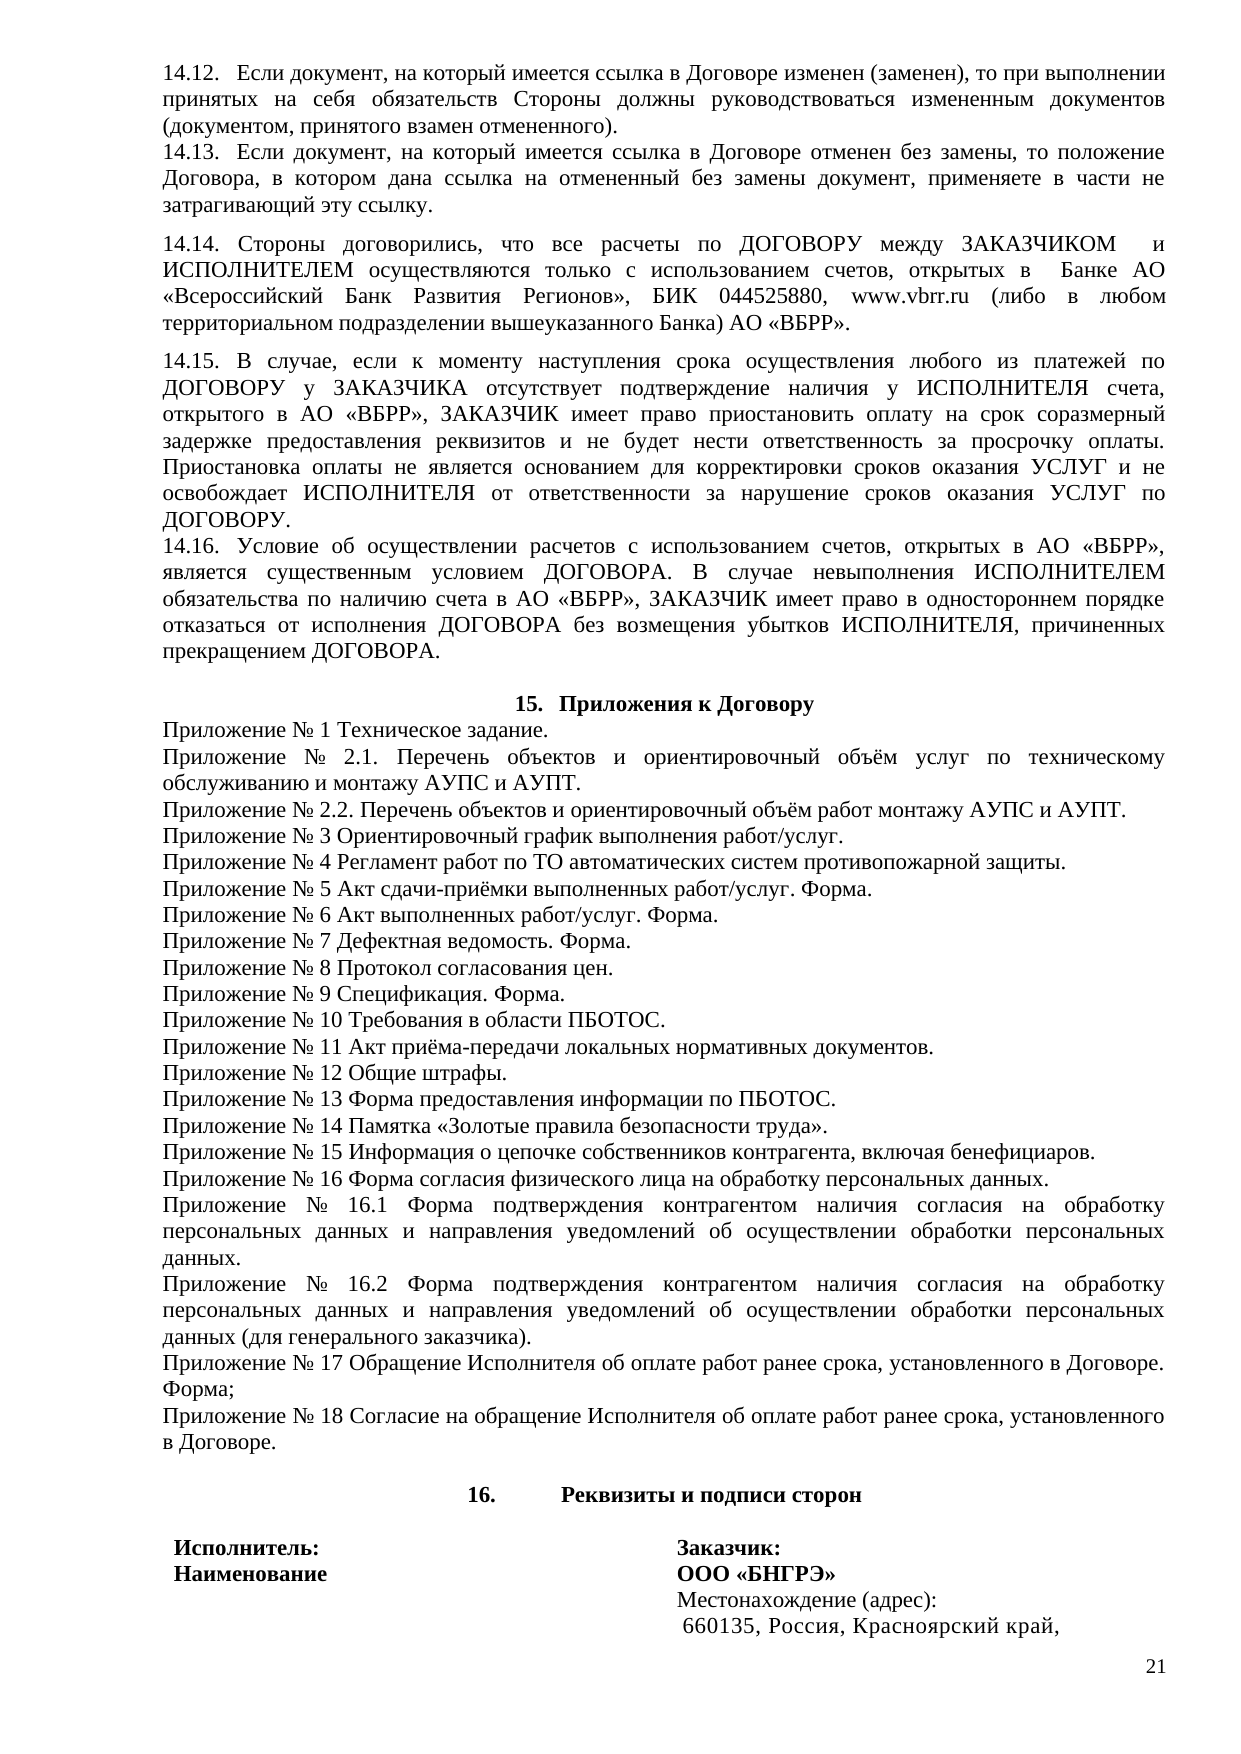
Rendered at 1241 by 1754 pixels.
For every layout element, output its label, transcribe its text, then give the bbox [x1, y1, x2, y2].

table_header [665, 1534, 1167, 1654]
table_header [163, 1534, 665, 1654]
text Приложение № 16.2 Форма подтверждения контрагентом наличия согласия на обработку персональных данных и направления уведомлений об осуществлении обработки персональных данных (для генерального заказчика). [162, 1270, 1167, 1349]
text Приложение № 16.1 Форма подтверждения контрагентом наличия согласия на обработку персональных данных и направления уведомлений об осуществлении обработки персональных данных. [162, 1191, 1167, 1270]
list Если документ, на который имеется ссылка в Договоре отменен без замены, то положение Договора, в котором дана ссылка на отмененный без замены документ, применяете в части не затрагивающий эту ссылку. [162, 138, 1167, 217]
text Приложение № 17 Обращение Исполнителя об оплате работ ранее срока, установленного в Договоре. Форма; [162, 1349, 1167, 1402]
text Приложение № 4 Регламент работ по ТО автоматических систем противопожарной защиты. [162, 848, 1167, 875]
text Приложение № 16 Форма согласия физического лица на обработку персональных данных. [162, 1164, 1167, 1191]
list В случае, если к моменту наступления срока осуществления любого из платежей по ДОГОВОРУ у ЗАКАЗЧИКА отсутствует подтверждение наличия у ИСПОЛНИТЕЛЯ счета, открытого в АО «ВБРР», ЗАКАЗЧИК имеет право приостановить оплату на срок соразмерный задержке предоставления реквизитов и не будет нести ответственность за просрочку оплаты. Приостановка оплаты не является основанием для корректировки сроков оказания УСЛУГ и не освобождает ИСПОЛНИТЕЛЯ от ответственности за нарушение сроков оказания УСЛУГ по ДОГОВОРУ. [162, 348, 1167, 532]
list Если документ, на который имеется ссылка в Договоре изменен (заменен), то при выполнении принятых на себя обязательств Стороны должны руководствоваться измененным документов (документом, принятого взамен отмененного). [162, 59, 1167, 138]
text Приложение № 13 Форма предоставления информации по ПБОТОС. [162, 1086, 1167, 1112]
text Приложение № 10 Требования в области ПБОТОС. [162, 1006, 1167, 1033]
text Приложение № 9 Спецификация. Форма. [162, 980, 1167, 1006]
text Приложение № 18 Согласие на обращение Исполнителя об оплате работ ранее срока, установленного в Договоре. [162, 1402, 1167, 1454]
list Приложения к Договору [162, 690, 1167, 717]
text Приложение № 15 Информация о цепочке собственников контрагента, включая бенефициаров. [162, 1138, 1167, 1164]
text 14.14. Стороны договорились, что все расчеты по ДОГОВОРУ между ЗАКАЗЧИКОМ и ИСПОЛНИТЕЛЕМ осуществляются только с использованием счетов, открытых в Банке АО «Всероссийский Банк Развития Регионов», БИК 044525880, www.vbrr.ru (либо в любом территориальном подразделении вышеуказанного Банка) АО «ВБРР». [162, 230, 1167, 335]
text Приложение № 5 Акт сдачи-приёмки выполненных работ/услуг. Форма. [162, 875, 1167, 901]
text Приложение № 12 Общие штрафы. [162, 1059, 1167, 1086]
text Приложение № 3 Ориентировочный график выполнения работ/услуг. [162, 822, 1167, 848]
text Приложение № 11 Акт приёма-передачи локальных нормативных документов. [162, 1033, 1167, 1059]
list Условие об осуществлении расчетов с использованием счетов, открытых в АО «ВБРР», является существенным условием ДОГОВОРА. В случае невыполнения ИСПОЛНИТЕЛЕМ обязательства по наличию счета в АО «ВБРР», ЗАКАЗЧИК имеет право в одностороннем порядке отказаться от исполнения ДОГОВОРА без возмещения убытков ИСПОЛНИТЕЛЯ, причиненных прекращением ДОГОВОРА. [162, 532, 1167, 664]
text Приложение № 1 Техническое задание. [162, 717, 1167, 743]
text Приложение № 2.1. Перечень объектов и ориентировочный объём услуг по техническому обслуживанию и монтажу АУПС и АУПТ. [162, 743, 1167, 796]
text Приложение № 7 Дефектная ведомость. Форма. [162, 927, 1167, 954]
text Приложение № 8 Протокол согласования цен. [162, 954, 1167, 980]
list Реквизиты и подписи сторон [162, 1481, 1167, 1507]
text Приложение № 6 Акт выполненных работ/услуг. Форма. [162, 901, 1167, 927]
text Приложение № 14 Памятка «Золотые правила безопасности труда». [162, 1112, 1167, 1138]
text Приложение № 2.2. Перечень объектов и ориентировочный объём работ монтажу АУПС и АУПТ. [162, 796, 1167, 822]
